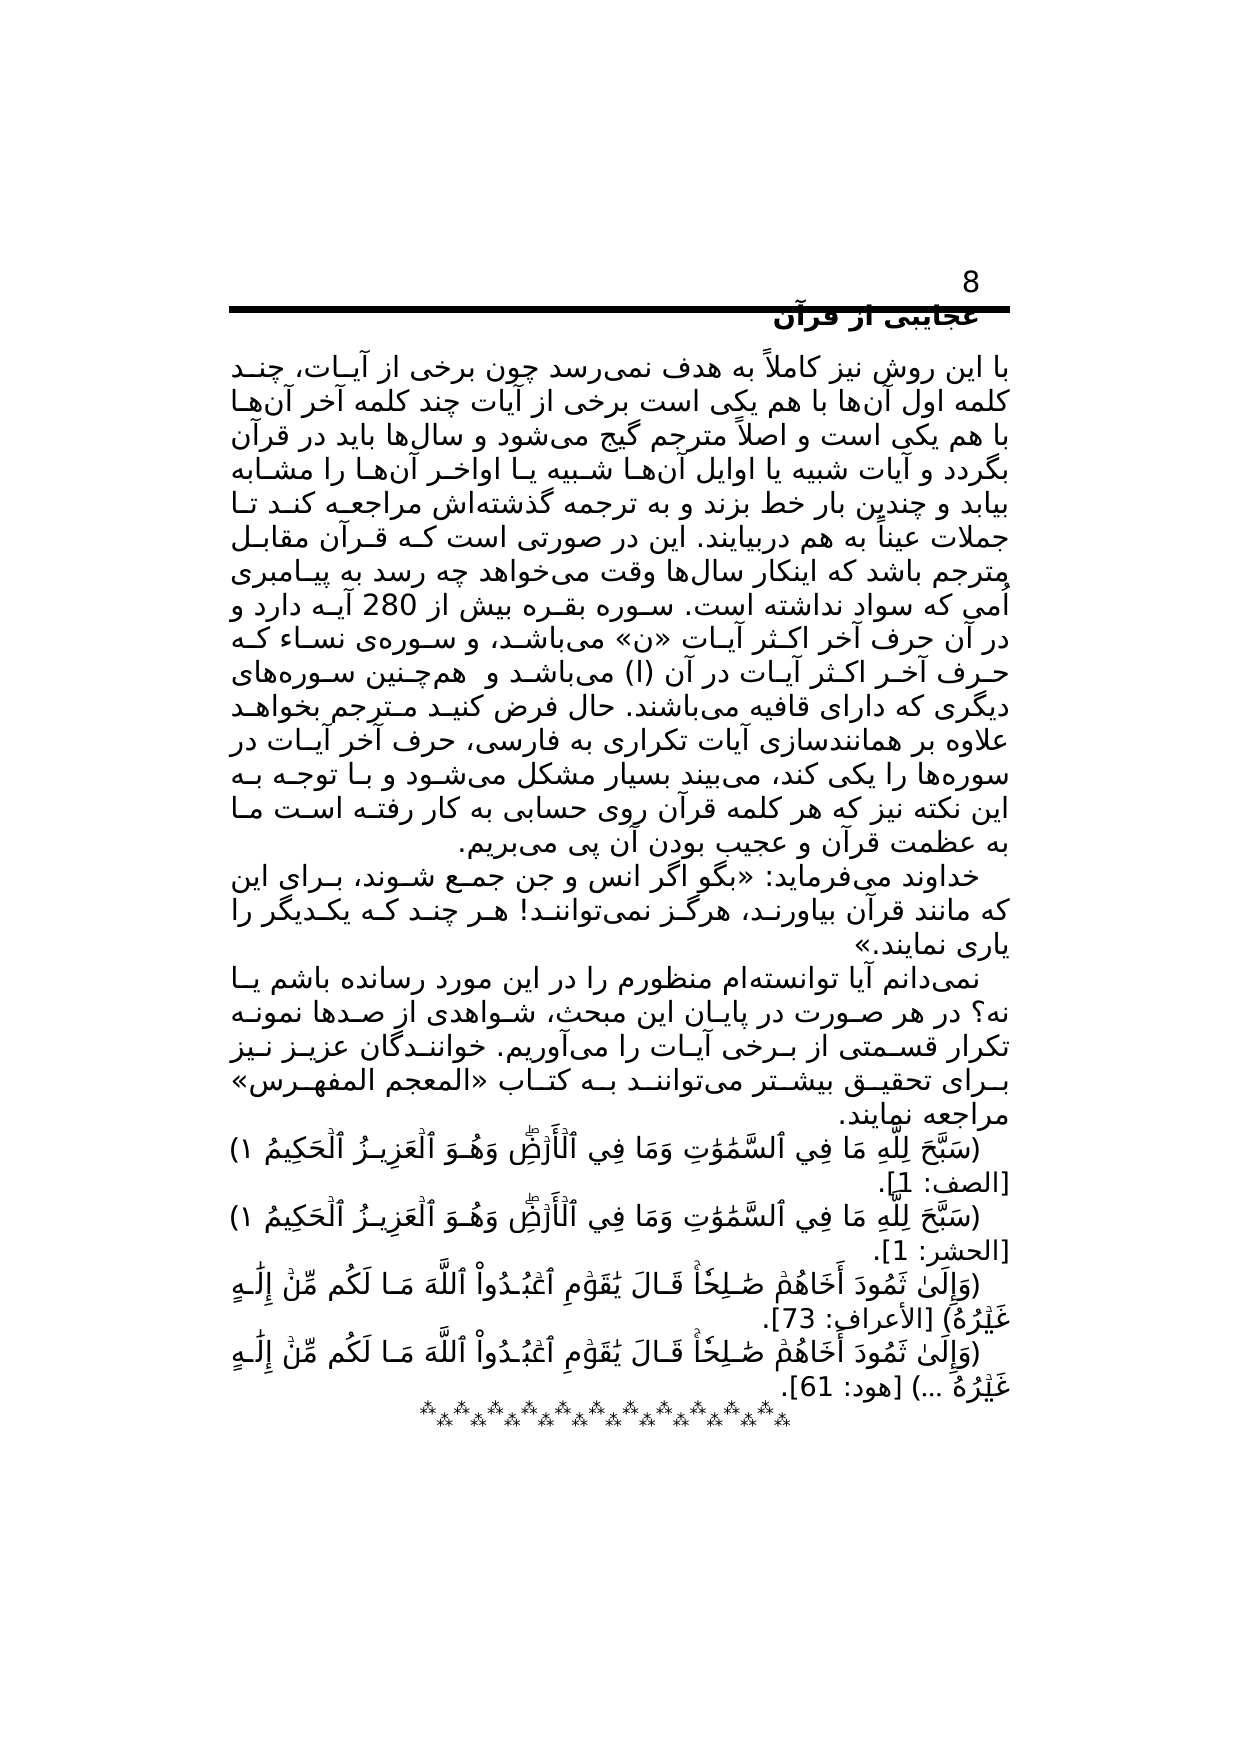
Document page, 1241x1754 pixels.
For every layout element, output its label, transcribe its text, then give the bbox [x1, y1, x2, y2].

text نمی‌دانم آیا توانسته‌ام منظورم را در این مورد رسانده باشم یا نه؟ در هر صورت در پایان این مبحث، شواهدی از صدها نمونه تکرار قسمتی از برخی آیات را می‌آوریم. خوانندگان عزیز نیز برای تحقیق بیشتر می‌توانند به کتاب «المعجم المفهرس» مراجعه نمایند. [230, 961, 1010, 1131]
text ﴿سَبَّحَ لِلَّهِ مَا فِي ٱلسَّمَٰوَٰتِ وَمَا فِي ٱلۡأَرۡضِۖ وَهُوَ ٱلۡعَزِيزُ ٱلۡحَكِيمُ ١﴾ [الحشر: 1]. [230, 1199, 1010, 1267]
text خداوند می‌فرماید: «بگو اگر انس و جن جمع شوند، برای این که مانند قرآن بیاورند، هرگز نمی‌توانند! هر چند که یکدیگر را یاری نمایند.» [230, 859, 1010, 961]
text ﴿سَبَّحَ لِلَّهِ مَا فِي ٱلسَّمَٰوَٰتِ وَمَا فِي ٱلۡأَرۡضِۖ وَهُوَ ٱلۡعَزِيزُ ٱلۡحَكِيمُ ١﴾ [الصف: 1]. [230, 1131, 1010, 1199]
text ﴿وَإِلَىٰ ثَمُودَ أَخَاهُمۡ صَٰلِحٗاۚ قَالَ يَٰقَوۡمِ ٱعۡبُدُواْ ٱللَّهَ مَا لَكُم مِّنۡ إِلَٰهٍ غَيۡرُهُ ...﴾ [هود: 61]. [230, 1335, 1010, 1403]
text ﴿وَإِلَىٰ ثَمُودَ أَخَاهُمۡ صَٰلِحٗاۚ قَالَ يَٰقَوۡمِ ٱعۡبُدُواْ ٱللَّهَ مَا لَكُم مِّنۡ إِلَٰهٍ غَيۡرُهُ﴾ [الأعراف: 73]. [230, 1267, 1010, 1335]
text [230, 350, 1010, 859]
